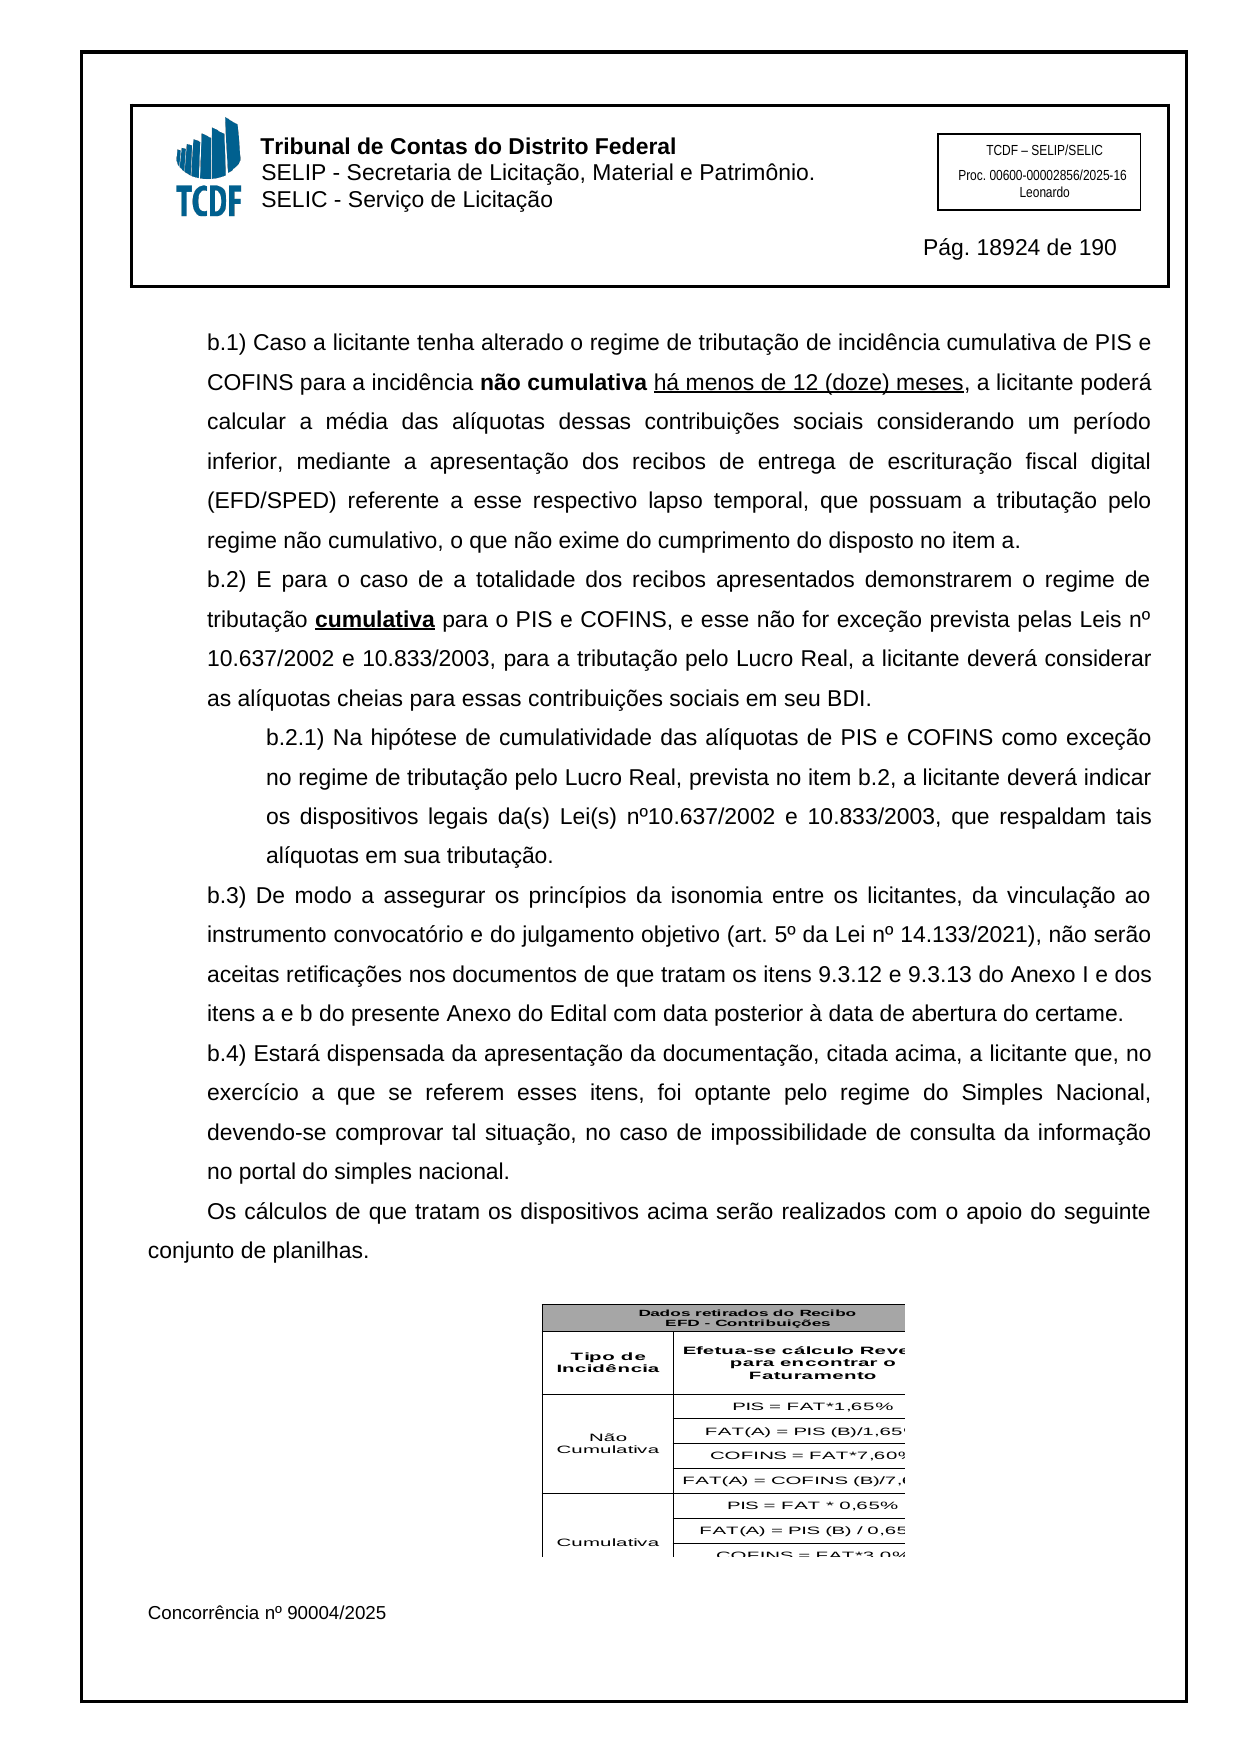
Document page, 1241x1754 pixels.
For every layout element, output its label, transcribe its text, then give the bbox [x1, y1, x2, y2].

picture [216, 191, 221, 210]
picture [235, 192, 242, 216]
text b.1) Caso a licitante tenha alterado o regime de tributação de incidência cumulativa de PIS e COFINS para a incidência não cumulativa há menos de 12 (doze) meses, a licitante poderá calcular a média das alíquotas dessas contribuições sociais considerando um período inferior, mediante a apresentação dos recibos de entrega de escrituração fiscal digital (EFD/SPED) referente a esse respectivo lapso temporal, que possuam a tributação pelo regime não cumulativo, o que não exime do cumprimento do disposto no item a. [207, 329, 1152, 553]
picture [166, 115, 242, 216]
text b.2.1) Na hipótese de cumulatividade das alíquotas de PIS e COFINS como exceção no regime de tributação pelo Lucro Real, prevista no item b.2, a licitante deverá indicar os dispositivos legais da(s) Lei(s) nº10.637/2002 e 10.833/2003, que respaldam tais alíquotas em sua tributação. [266, 724, 1152, 869]
text b.2) E para o caso de a totalidade dos recibos apresentados demonstrarem o regime de tributação cumulativa para o PIS e COFINS, e esse não for exceção prevista pelas Leis nº 10.637/2002 e 10.833/2003, para a tributação pelo Lucro Real, a licitante deverá considerar as alíquotas cheias para essas contribuições sociais em seu BDI. [207, 566, 1152, 711]
text Os cálculos de que tratam os dispositivos acima serão realizados com o apoio do seguinte conjunto de planilhas. [148, 1198, 1152, 1264]
text b.3) De modo a assegurar os princípios da isonomia entre os licitantes, da vinculação ao instrumento convocatório e do julgamento objetivo (art. 5º da Lei nº 14.133/2021), não serão aceitas retificações nos documentos de que tratam os itens 9.3.12 e 9.3.13 do Anexo I e dos itens a e b do presente Anexo do Edital com data posterior à data de abertura do certame. [207, 882, 1152, 1027]
text b.4) Estará dispensada da apresentação da documentação, citada acima, a licitante que, no exercício a que se referem esses itens, foi optante pelo regime do Simples Nacional, devendo-se comprovar tal situação, no caso de impossibilidade de consulta da informação no portal do simples nacional. [207, 1040, 1152, 1185]
